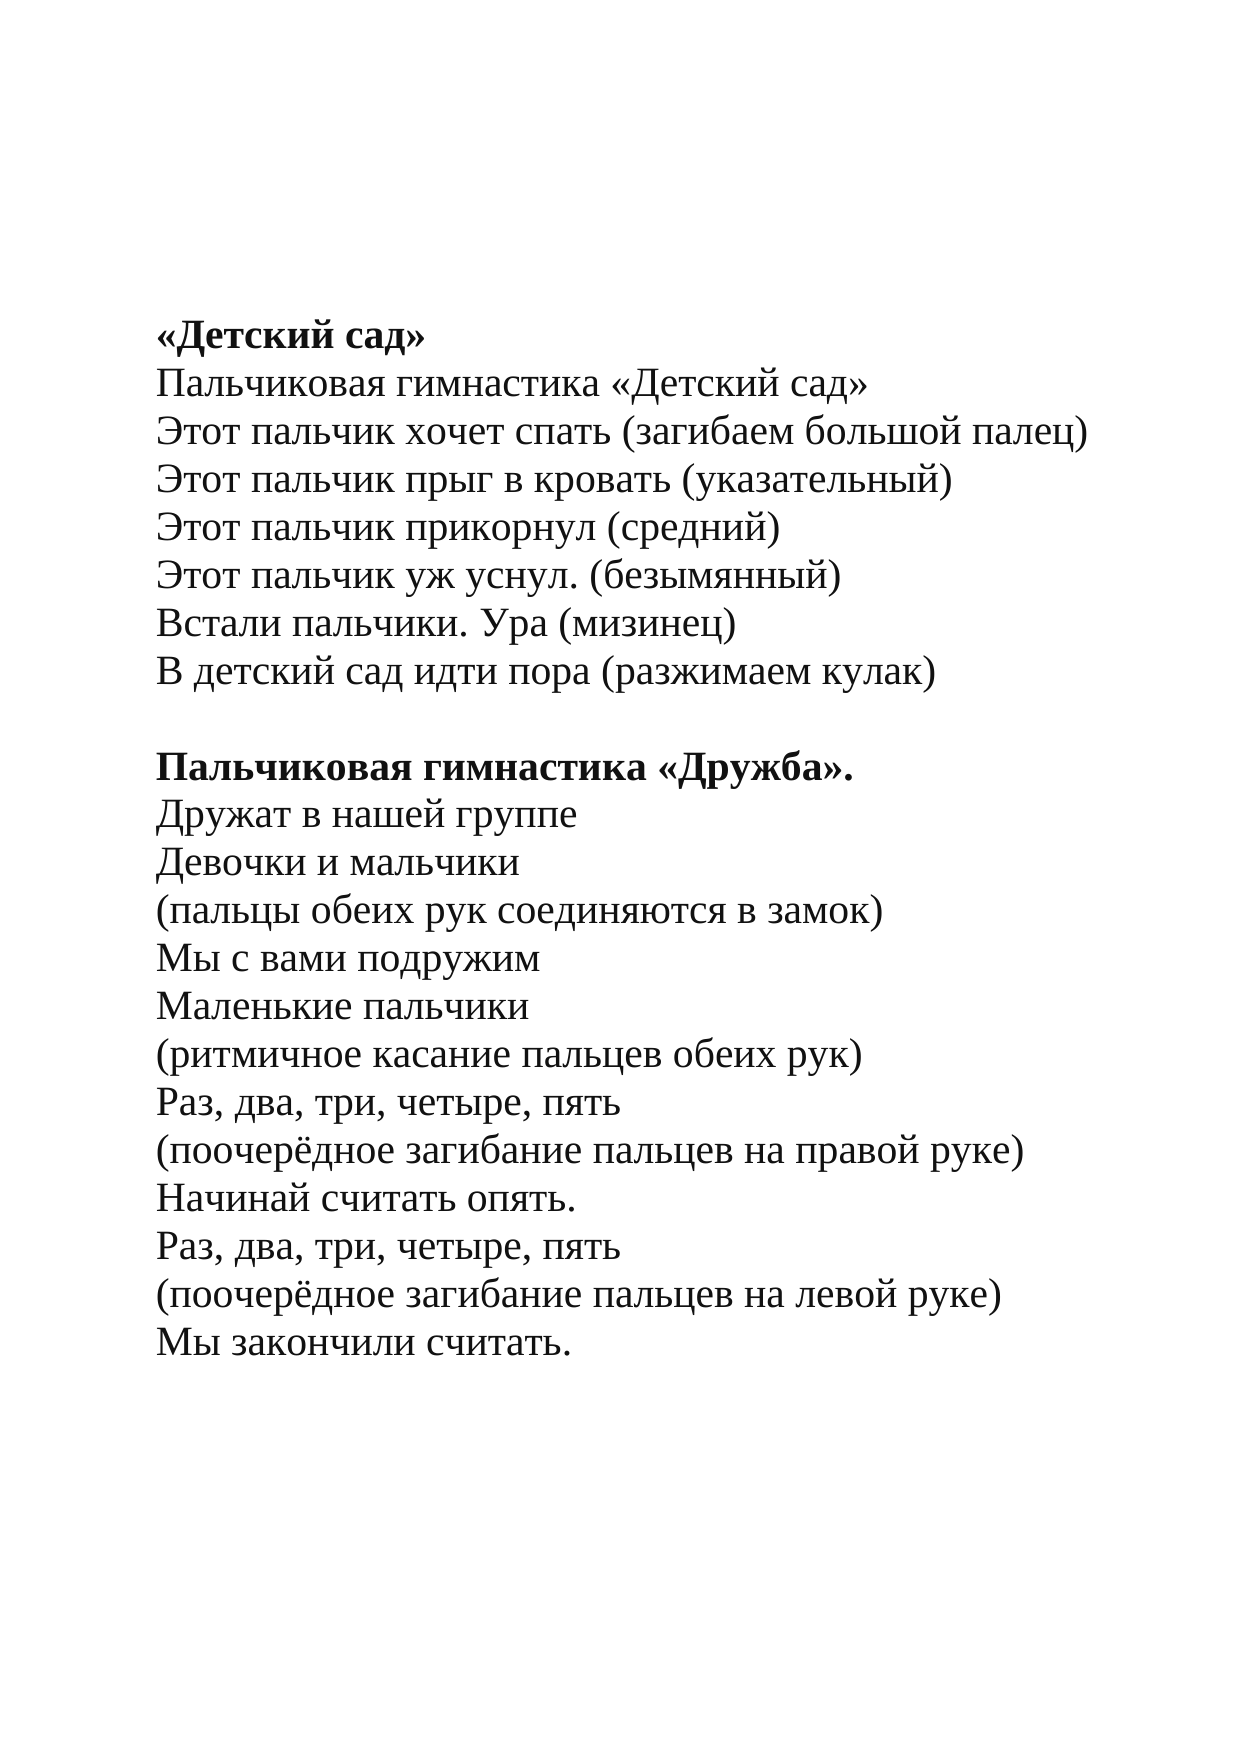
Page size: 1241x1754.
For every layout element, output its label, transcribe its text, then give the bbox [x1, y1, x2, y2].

text В детский сад идти пора (разжимаем кулак) [118, 645, 1122, 693]
text Этот пальчик прикорнул (средний) [118, 501, 1122, 549]
text Пальчиковая гимнастика «Дружба». [118, 741, 1122, 789]
text «Детский сад» [118, 310, 1122, 358]
text (поочерёдное загибание пальцев на левой руке) [118, 1268, 1122, 1316]
text Пальчиковая гимнастика «Детский сад» [118, 358, 1122, 406]
text Дружат в нашей группе [118, 789, 1122, 837]
text (поочерёдное загибание пальцев на правой руке) [118, 1124, 1122, 1172]
text Этот пальчик хочет спать (загибаем большой палец) [118, 406, 1122, 453]
text Этот пальчик уж уснул. (безымянный) [118, 549, 1122, 597]
text Встали пальчики. Ура (мизинец) [118, 597, 1122, 645]
text (ритмичное касание пальцев обеих рук) [118, 1028, 1122, 1076]
text (пальцы обеих рук соединяются в замок) [118, 885, 1122, 933]
text Начинай считать опять. [118, 1172, 1122, 1220]
text Раз, два, три, четыре, пять [118, 1076, 1122, 1124]
text Маленькие пальчики [118, 981, 1122, 1028]
text Этот пальчик прыг в кровать (указательный) [118, 453, 1122, 501]
text Мы закончили считать. [118, 1316, 1122, 1364]
text Раз, два, три, четыре, пять [118, 1220, 1122, 1268]
text Девочки и мальчики [118, 837, 1122, 885]
text Мы с вами подружим [118, 933, 1122, 981]
